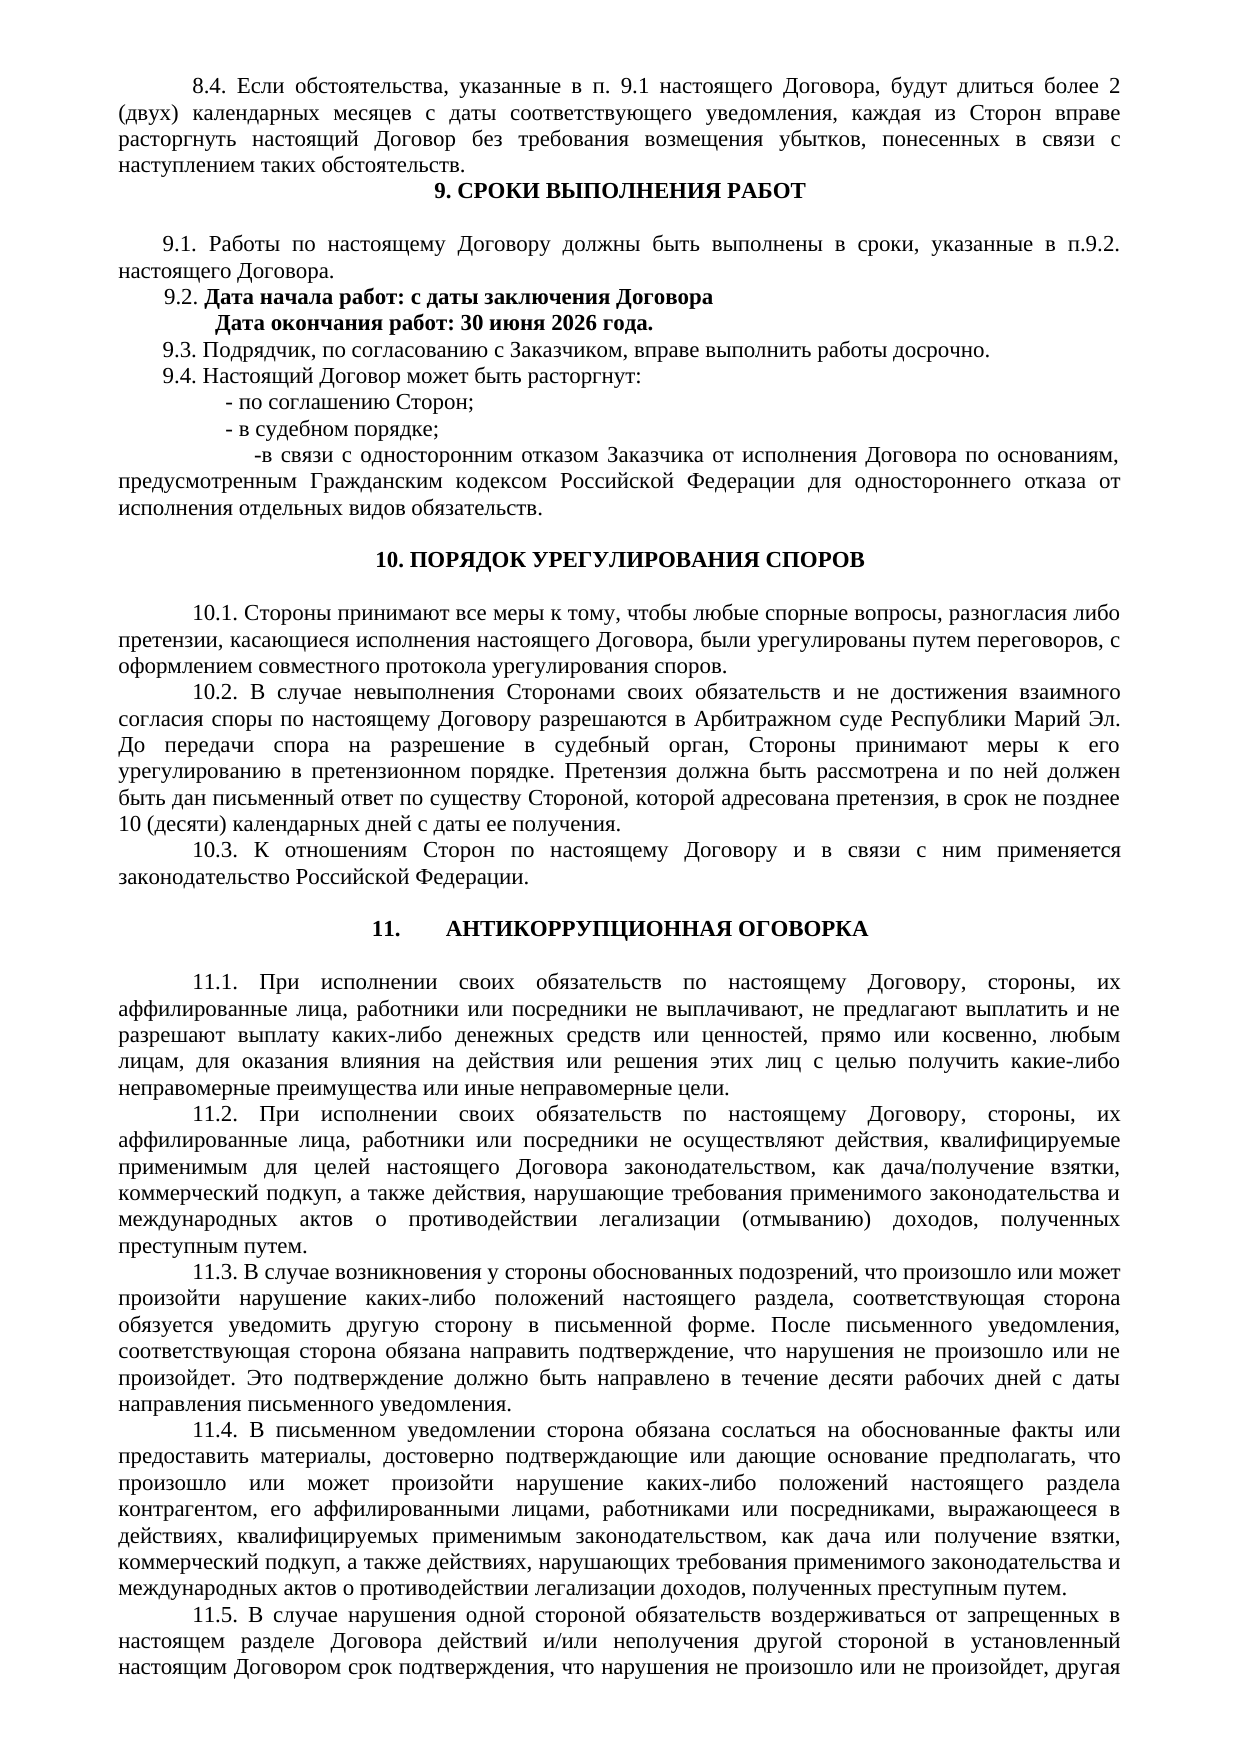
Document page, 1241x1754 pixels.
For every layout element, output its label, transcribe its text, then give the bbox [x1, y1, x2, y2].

text - в судебном порядке; [118, 415, 1122, 441]
text 11.2. При исполнении своих обязательств по настоящему Договору, стороны, их аффилированные лица, работники или посредники не осуществляют действия, квалифицируемые применимым для целей настоящего Договора законодательством, как дача/получение взятки, коммерческий подкуп, а также действия, нарушающие требования применимого законодательства и международных актов о противодействии легализации (отмыванию) доходов, полученных преступным путем. [118, 1100, 1122, 1258]
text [118, 1601, 1122, 1680]
text 9.3. Подрядчик, по согласованию с Заказчиком, вправе выполнить работы досрочно. [118, 336, 1122, 362]
text 10.2. В случае невыполнения Сторонами своих обязательств и не достижения взаимного согласия споры по настоящему Договору разрешаются в Арбитражном суде Республики Марий Эл. До передачи спора на разрешение в судебный орган, Стороны принимают меры к его урегулированию в претензионном порядке. Претензия должна быть рассмотрена и по ней должен быть дан письменный ответ по существу Стороной, которой адресована претензия, в срок не позднее 10 (десяти) календарных дней с даты ее получения. [118, 678, 1122, 836]
text 9.2. Дата начала работ: с даты заключения Договора [118, 283, 1122, 309]
text 10. ПОРЯДОК УРЕГУЛИРОВАНИЯ СПОРОВ [118, 547, 1122, 573]
text 11.1. При исполнении своих обязательств по настоящему Договору, стороны, их аффилированные лица, работники или посредники не выплачивают, не предлагают выплатить и не разрешают выплату каких-либо денежных средств или ценностей, прямо или косвенно, любым лицам, для оказания влияния на действия или решения этих лиц с целью получить какие-либо неправомерные преимущества или иные неправомерные цели. [118, 968, 1122, 1100]
text Дата окончания работ: 30 июня 2026 года. [118, 309, 1122, 336]
text 10.1. Стороны принимают все меры к тому, чтобы любые спорные вопросы, разногласия либо претензии, касающиеся исполнения настоящего Договора, были урегулированы путем переговоров, с оформлением совместного протокола урегулирования споров. [118, 599, 1122, 678]
text 10.3. К отношениям Сторон по настоящему Договору и в связи с ним применяется законодательство Российской Федерации. [118, 836, 1122, 889]
text 11.4. В письменном уведомлении сторона обязана сослаться на обоснованные факты или предоставить материалы, достоверно подтверждающие или дающие основание предполагать, что произошло или может произойти нарушение каких-либо положений настоящего раздела контрагентом, его аффилированными лицами, работниками или посредниками, выражающееся в действиях, квалифицируемых применимым законодательством, как дача или получение взятки, коммерческий подкуп, а также действиях, нарушающих требования применимого законодательства и международных актов о противодействии легализации доходов, полученных преступным путем. [118, 1416, 1122, 1601]
text 8.4. Если обстоятельства, указанные в п. 9.1 настоящего Договора, будут длиться более 2 (двух) календарных месяцев с даты соответствующего уведомления, каждая из Сторон вправе расторгнуть настоящий Договор без требования возмещения убытков, понесенных в связи с наступлением таких обстоятельств. [118, 72, 1122, 178]
text 9.4. Настоящий Договор может быть расторгнут: [118, 362, 1122, 388]
text 11.3. В случае возникновения у стороны обоснованных подозрений, что произошло или может произойти нарушение каких-либо положений настоящего раздела, соответствующая сторона обязуется уведомить другую сторону в письменной форме. После письменного уведомления, соответствующая сторона обязана направить подтверждение, что нарушения не произошло или не произойдет. Это подтверждение должно быть направлено в течение десяти рабочих дней с даты направления письменного уведомления. [118, 1258, 1122, 1416]
text 9.1. Работы по настоящему Договору должны быть выполнены в сроки, указанные в п.9.2. настоящего Договора. [118, 230, 1122, 283]
text 11. АНТИКОРРУПЦИОННАЯ ОГОВОРКА [118, 916, 1122, 942]
text -в связи с односторонним отказом Заказчика от исполнения Договора по основаниям, предусмотренным Гражданским кодексом Российской Федерации для одностороннего отказа от исполнения отдельных видов обязательств. [118, 441, 1122, 520]
text 9. СРОКИ ВЫПОЛНЕНИЯ РАБОТ [118, 178, 1122, 204]
text - по соглашению Сторон; [118, 388, 1122, 415]
